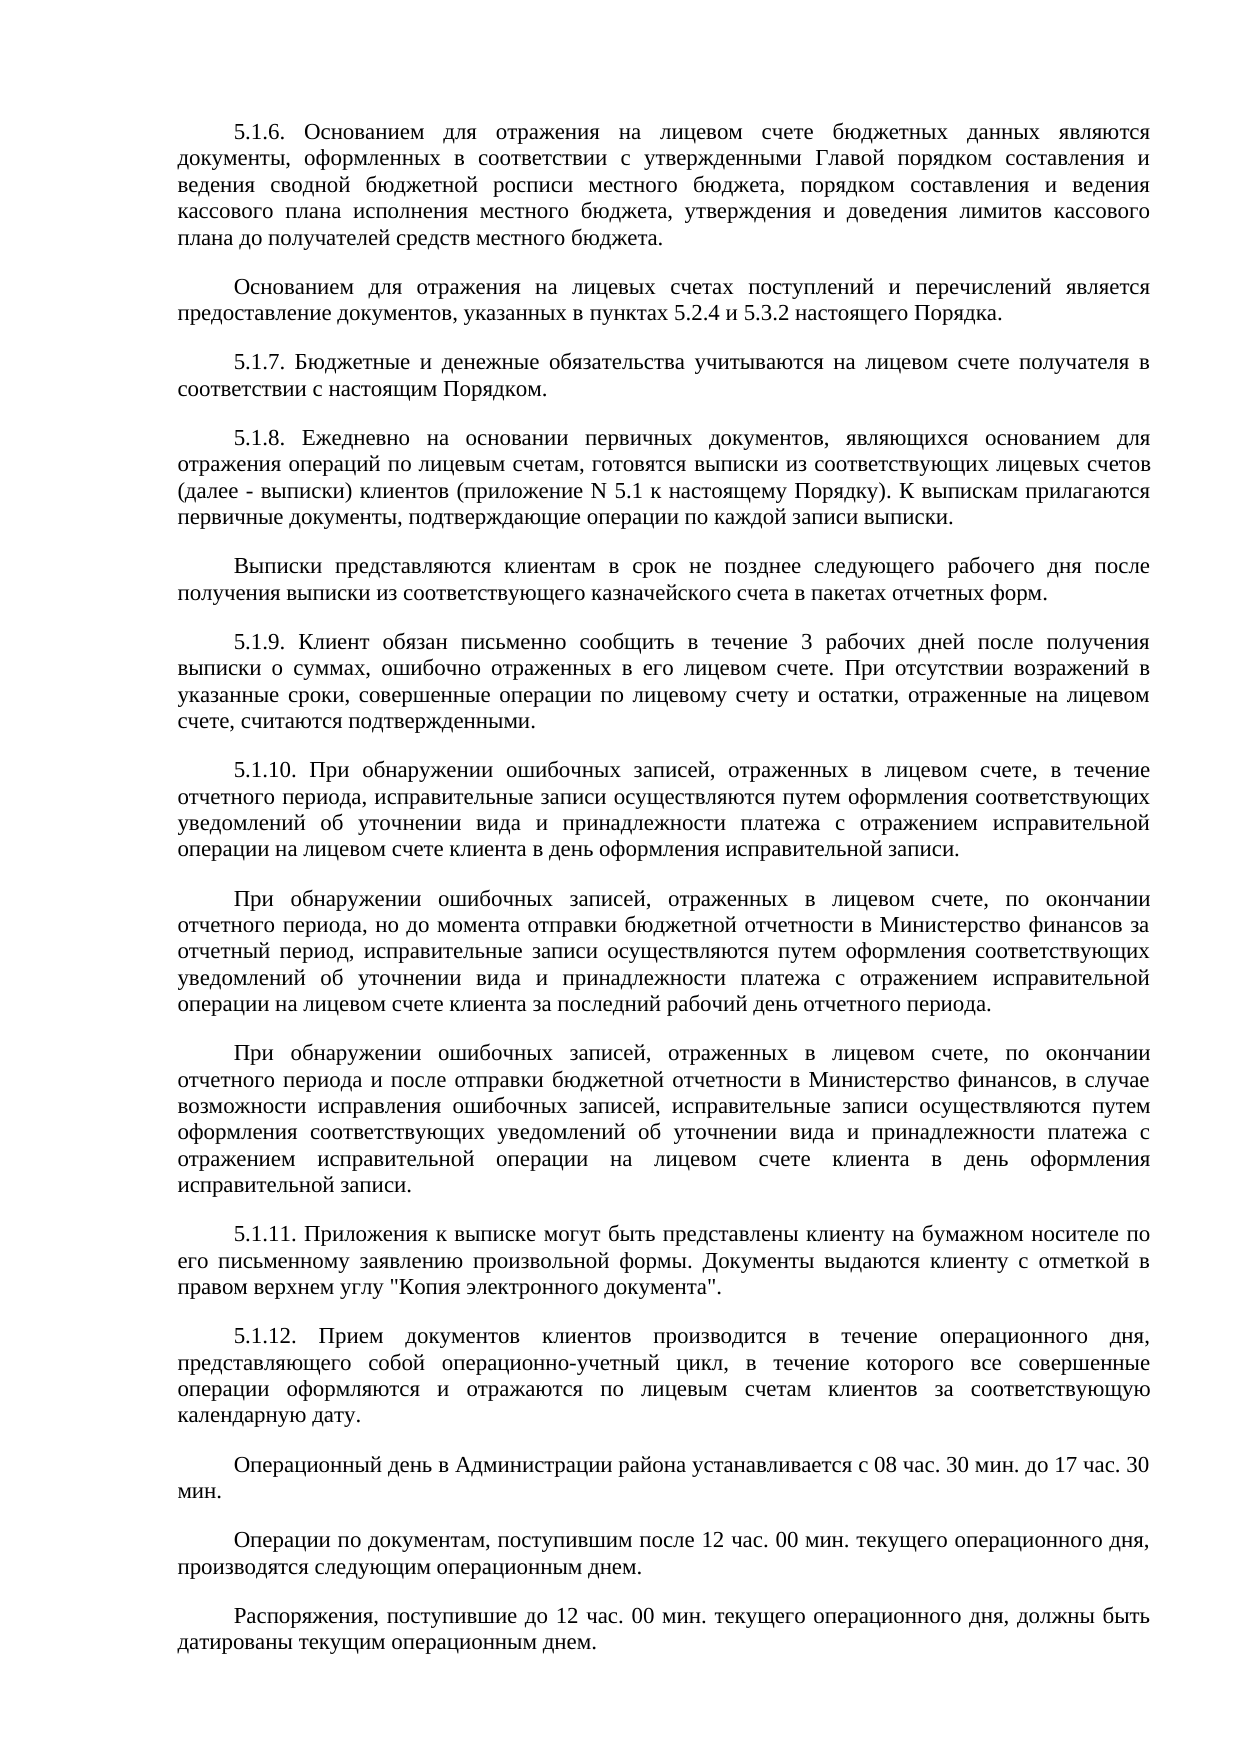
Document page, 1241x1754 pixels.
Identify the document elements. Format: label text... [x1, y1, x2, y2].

text 5.1.6. Основанием для отражения на лицевом счете бюджетных данных являются документы, оформленных в соответствии с утвержденными Главой порядком составления и ведения сводной бюджетной росписи местного бюджета, порядком составления и ведения кассового плана исполнения местного бюджета, утверждения и доведения лимитов кассового плана до получателей средств местного бюджета. [177, 118, 1152, 250]
text 5.1.11. Приложения к выписке могут быть представлены клиенту на бумажном носителе по его письменному заявлению произвольной формы. Документы выдаются клиенту с отметкой в правом верхнем углу "Копия электронного документа". [177, 1220, 1152, 1299]
text Операции по документам, поступившим после 12 час. 00 мин. текущего операционного дня, производятся следующим операционным днем. [177, 1526, 1152, 1579]
text 5.1.10. При обнаружении ошибочных записей, отраженных в лицевом счете, в течение отчетного периода, исправительные записи осуществляются путем оформления соответствующих уведомлений об уточнении вида и принадлежности платежа с отражением исправительной операции на лицевом счете клиента в день оформления исправительной записи. [177, 756, 1152, 862]
text 5.1.12. Прием документов клиентов производится в течение операционного дня, представляющего собой операционно-учетный цикл, в течение которого все совершенные операции оформляются и отражаются по лицевым счетам клиентов за соответствующую календарную дату. [177, 1322, 1152, 1428]
text Распоряжения, поступившие до 12 час. 00 мин. текущего операционного дня, должны быть датированы текущим операционным днем. [177, 1602, 1152, 1655]
text 5.1.8. Ежедневно на основании первичных документов, являющихся основанием для отражения операций по лицевым счетам, готовятся выписки из соответствующих лицевых счетов (далее - выписки) клиентов (приложение N 5.1 к настоящему Порядку). К выпискам прилагаются первичные документы, подтверждающие операции по каждой записи выписки. [177, 424, 1152, 529]
text Выписки представляются клиентам в срок не позднее следующего рабочего дня после получения выписки из соответствующего казначейского счета в пакетах отчетных форм. [177, 552, 1152, 605]
text Операционный день в Администрации района устанавливается с 08 час. 30 мин. до 17 час. 30 мин. [177, 1451, 1152, 1503]
text 5.1.7. Бюджетные и денежные обязательства учитываются на лицевом счете получателя в соответствии с настоящим Порядком. [177, 348, 1152, 401]
text Основанием для отражения на лицевых счетах поступлений и перечислений является предоставление документов, указанных в пунктах 5.2.4 и 5.3.2 настоящего Порядка. [177, 273, 1152, 326]
text При обнаружении ошибочных записей, отраженных в лицевом счете, по окончании отчетного периода, но до момента отправки бюджетной отчетности в Министерство финансов за отчетный период, исправительные записи осуществляются путем оформления соответствующих уведомлений об уточнении вида и принадлежности платежа с отражением исправительной операции на лицевом счете клиента за последний рабочий день отчетного периода. [177, 885, 1152, 1016]
text При обнаружении ошибочных записей, отраженных в лицевом счете, по окончании отчетного периода и после отправки бюджетной отчетности в Министерство финансов, в случае возможности исправления ошибочных записей, исправительные записи осуществляются путем оформления соответствующих уведомлений об уточнении вида и принадлежности платежа с отражением исправительной операции на лицевом счете клиента в день оформления исправительной записи. [177, 1039, 1152, 1197]
text 5.1.9. Клиент обязан письменно сообщить в течение 3 рабочих дней после получения выписки о суммах, ошибочно отраженных в его лицевом счете. При отсутствии возражений в указанные сроки, совершенные операции по лицевому счету и остатки, отраженные на лицевом счете, считаются подтвержденными. [177, 628, 1152, 733]
